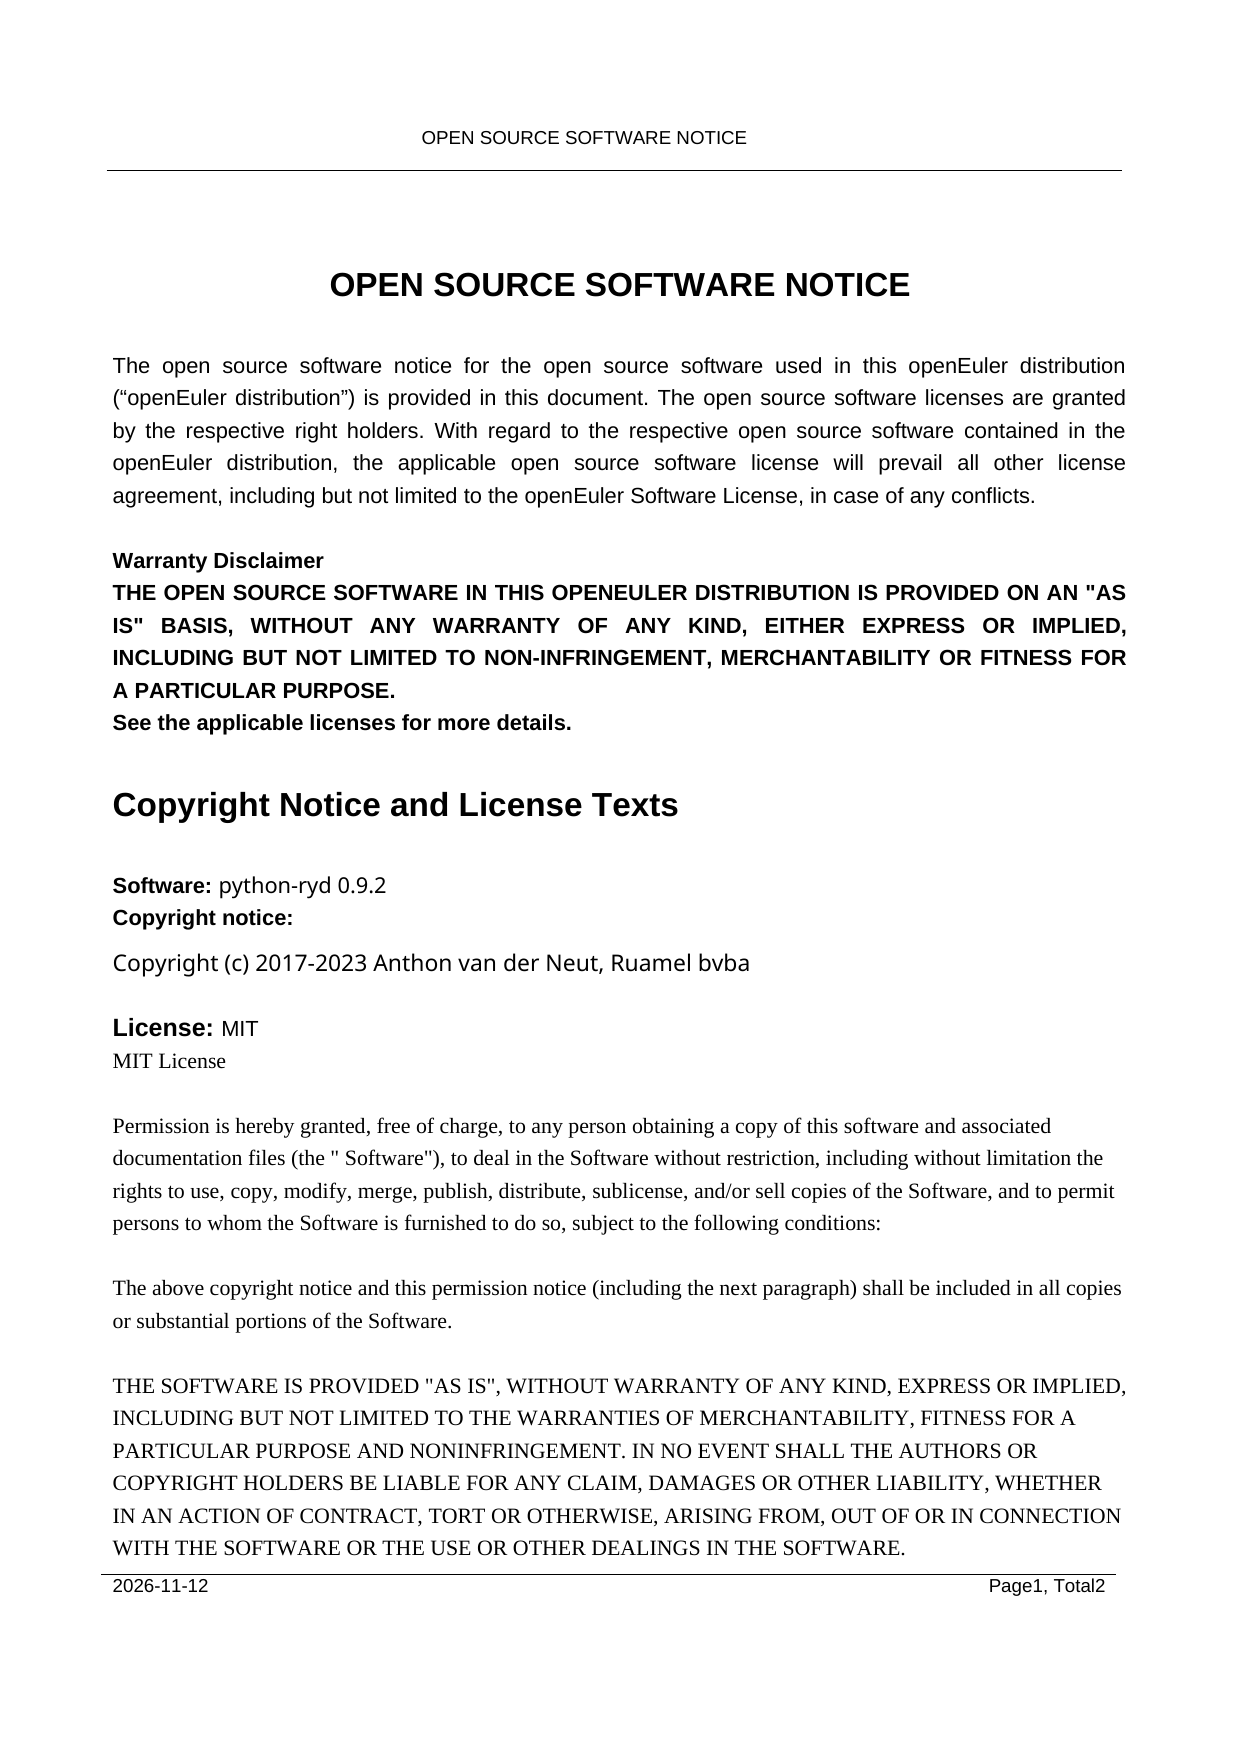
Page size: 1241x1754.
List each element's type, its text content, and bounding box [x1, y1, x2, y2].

text THE OPEN SOURCE SOFTWARE IN THIS OPENEULER DISTRIBUTION IS PROVIDED ON AN "AS IS" BASIS, WITHOUT ANY WARRANTY OF ANY KIND, EITHER EXPRESS OR IMPLIED, INCLUDING BUT NOT LIMITED TO NON-INFRINGEMENT, MERCHANTABILITY OR FITNESS FOR A PARTICULAR PURPOSE. See the applicable licenses for more details. [112, 576, 1128, 739]
text Copyright Notice and License Texts [112, 771, 1128, 836]
text OPEN SOURCE SOFTWARE NOTICE [112, 251, 1128, 316]
text Copyright notice: [112, 901, 1128, 934]
text Copyright (c) 2017-2023 Anthon van der Neut, Ruamel bvba [112, 947, 1128, 1012]
text The open source software notice for the open source software used in this openEuler distribution (“openEuler distribution”) is provided in this document. The open source software licenses are granted by the respective right holders. With regard to the respective open source software contained in the openEuler distribution, the applicable open source software license will prevail all other license agreement, including but not limited to the openEuler Software License, in case of any conflicts. [112, 349, 1128, 511]
text License: MIT [112, 1012, 1128, 1044]
title Software: python-ryd 0.9.2 [112, 869, 1128, 901]
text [112, 1044, 1128, 1564]
text Warranty Disclaimer [112, 544, 1128, 576]
